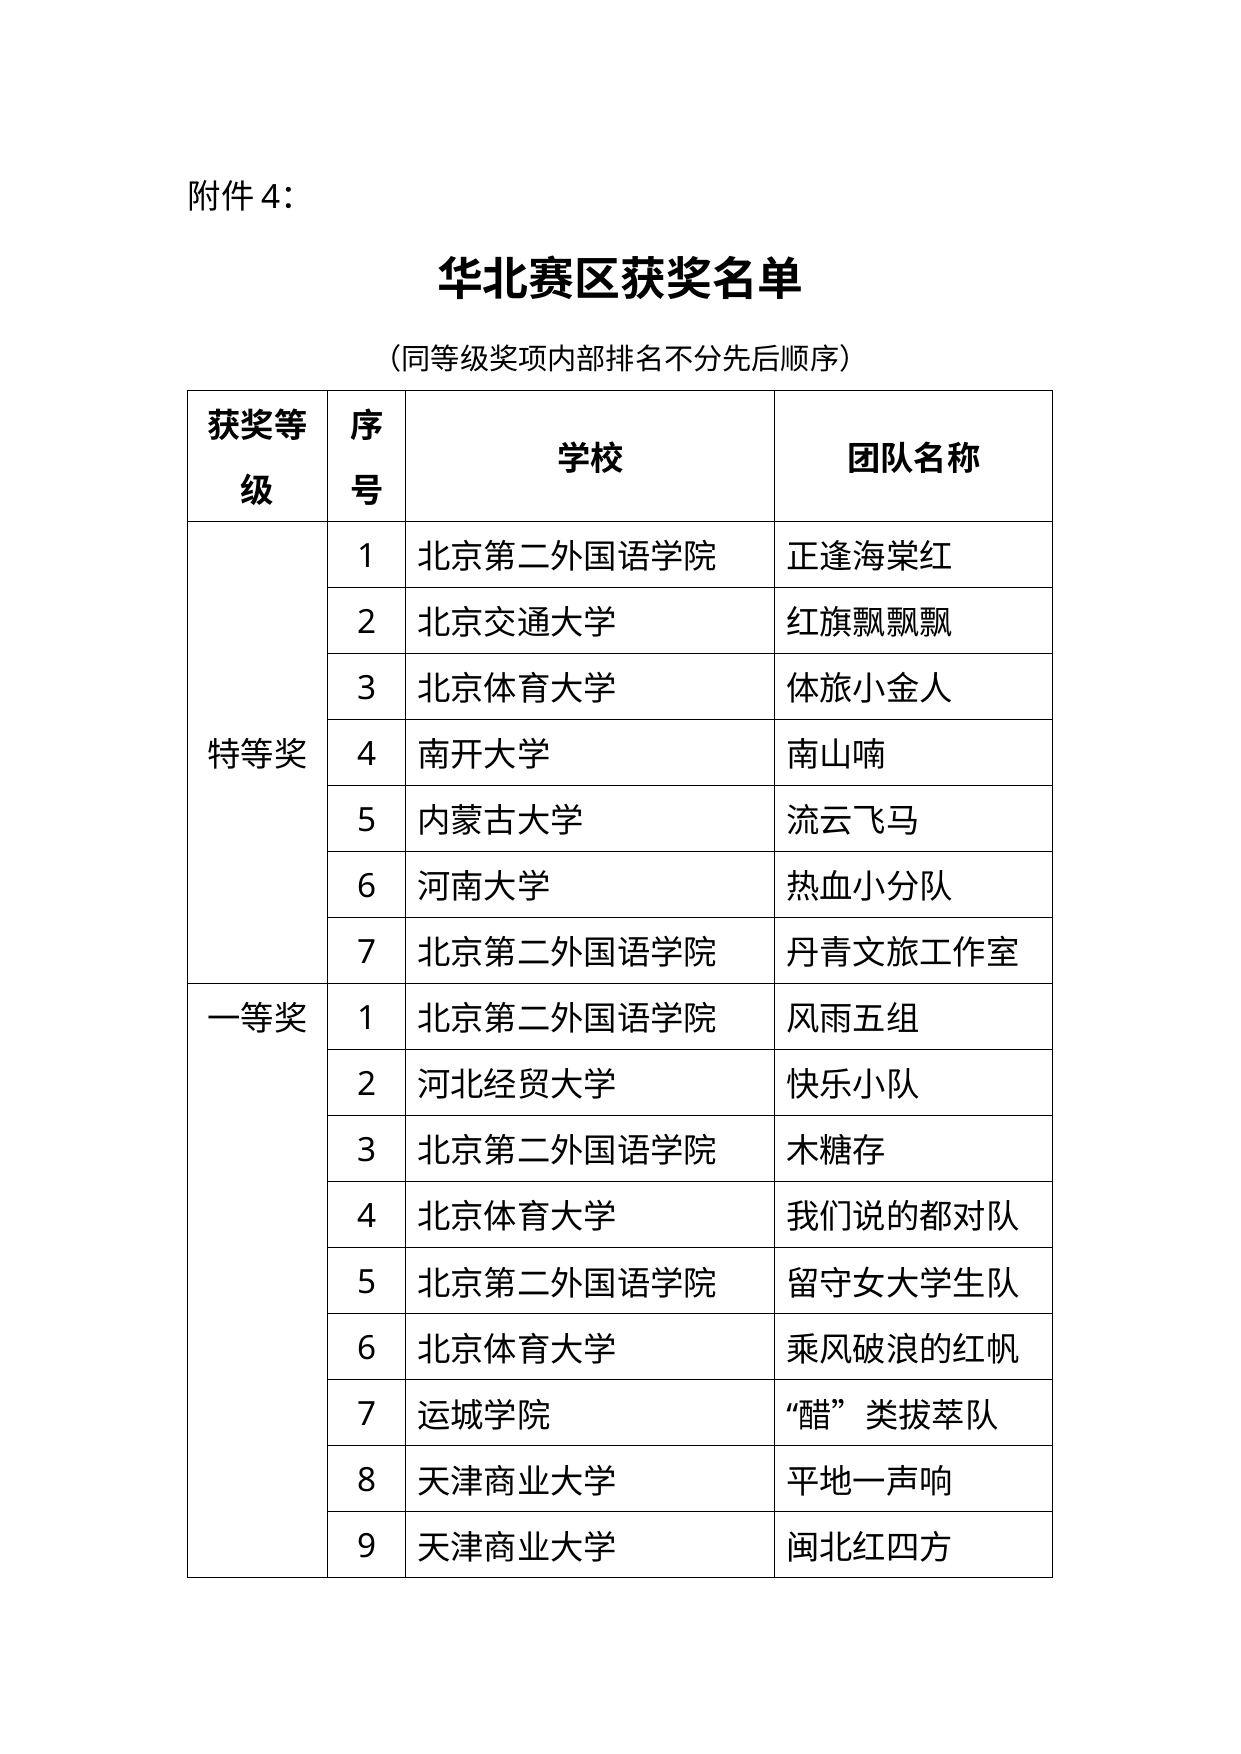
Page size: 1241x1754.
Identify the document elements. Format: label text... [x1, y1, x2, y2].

text 华北赛区获奖名单 [187, 227, 1053, 324]
table_header 序号 [328, 391, 405, 521]
table_cell 闽北红四方 [775, 1512, 1052, 1577]
table_cell 快乐小队 [775, 1050, 1052, 1115]
table_cell 流云飞马 [775, 786, 1052, 851]
table_cell 红旗飘飘飘 [775, 588, 1052, 653]
table_header 团队名称 [775, 391, 1052, 521]
table_cell 5 [328, 1248, 405, 1313]
table_cell 1 [328, 984, 405, 1049]
table_cell 运城学院 [406, 1380, 774, 1445]
table_cell 南山喃 [775, 720, 1052, 785]
table_cell 4 [328, 1182, 405, 1247]
table_cell 4 [328, 720, 405, 785]
table_cell 北京第二外国语学院 [406, 984, 774, 1049]
table_header 获奖等级 [188, 391, 327, 521]
table_cell 平地一声响 [775, 1446, 1052, 1511]
table_cell 1 [328, 522, 405, 587]
table_cell 我们说的都对队 [775, 1182, 1052, 1247]
table_cell 北京第二外国语学院 [406, 1116, 774, 1181]
table_cell 2 [328, 588, 405, 653]
table_cell 热血小分队 [775, 852, 1052, 917]
table_cell 河北经贸大学 [406, 1050, 774, 1115]
table_cell 北京第二外国语学院 [406, 522, 774, 587]
text （同等级奖项内部排名不分先后顺序） [187, 324, 1053, 389]
table_cell 南开大学 [406, 720, 774, 785]
table_cell 天津商业大学 [406, 1512, 774, 1577]
table_cell 6 [328, 852, 405, 917]
table_cell 7 [328, 1380, 405, 1445]
table_cell 留守女大学生队 [775, 1248, 1052, 1313]
table_cell “醋”类拔萃队 [775, 1380, 1052, 1445]
table_cell 木糖存 [775, 1116, 1052, 1181]
text 附件4： [187, 162, 1053, 227]
table_cell 9 [328, 1512, 405, 1577]
table_cell 3 [328, 1116, 405, 1181]
table_cell 正逢海棠红 [775, 522, 1052, 587]
table_cell 丹青文旅工作室 [775, 918, 1052, 983]
table_cell 6 [328, 1314, 405, 1379]
table_cell 风雨五组 [775, 984, 1052, 1049]
table_cell 河南大学 [406, 852, 774, 917]
table_cell 天津商业大学 [406, 1446, 774, 1511]
table_cell 内蒙古大学 [406, 786, 774, 851]
table_cell 3 [328, 654, 405, 719]
table_cell 体旅小金人 [775, 654, 1052, 719]
table_cell 北京交通大学 [406, 588, 774, 653]
table_cell 北京第二外国语学院 [406, 1248, 774, 1313]
table_cell 北京第二外国语学院 [406, 918, 774, 983]
table_cell 乘风破浪的红帆 [775, 1314, 1052, 1379]
table_header 学校 [406, 391, 774, 521]
table_cell 8 [328, 1446, 405, 1511]
table_cell 一等奖 [188, 984, 327, 1577]
table_cell 7 [328, 918, 405, 983]
table_cell 特等奖 [188, 522, 327, 983]
table_cell 北京体育大学 [406, 1314, 774, 1379]
table_cell 5 [328, 786, 405, 851]
table_cell 北京体育大学 [406, 654, 774, 719]
table_cell 2 [328, 1050, 405, 1115]
table_cell 北京体育大学 [406, 1182, 774, 1247]
